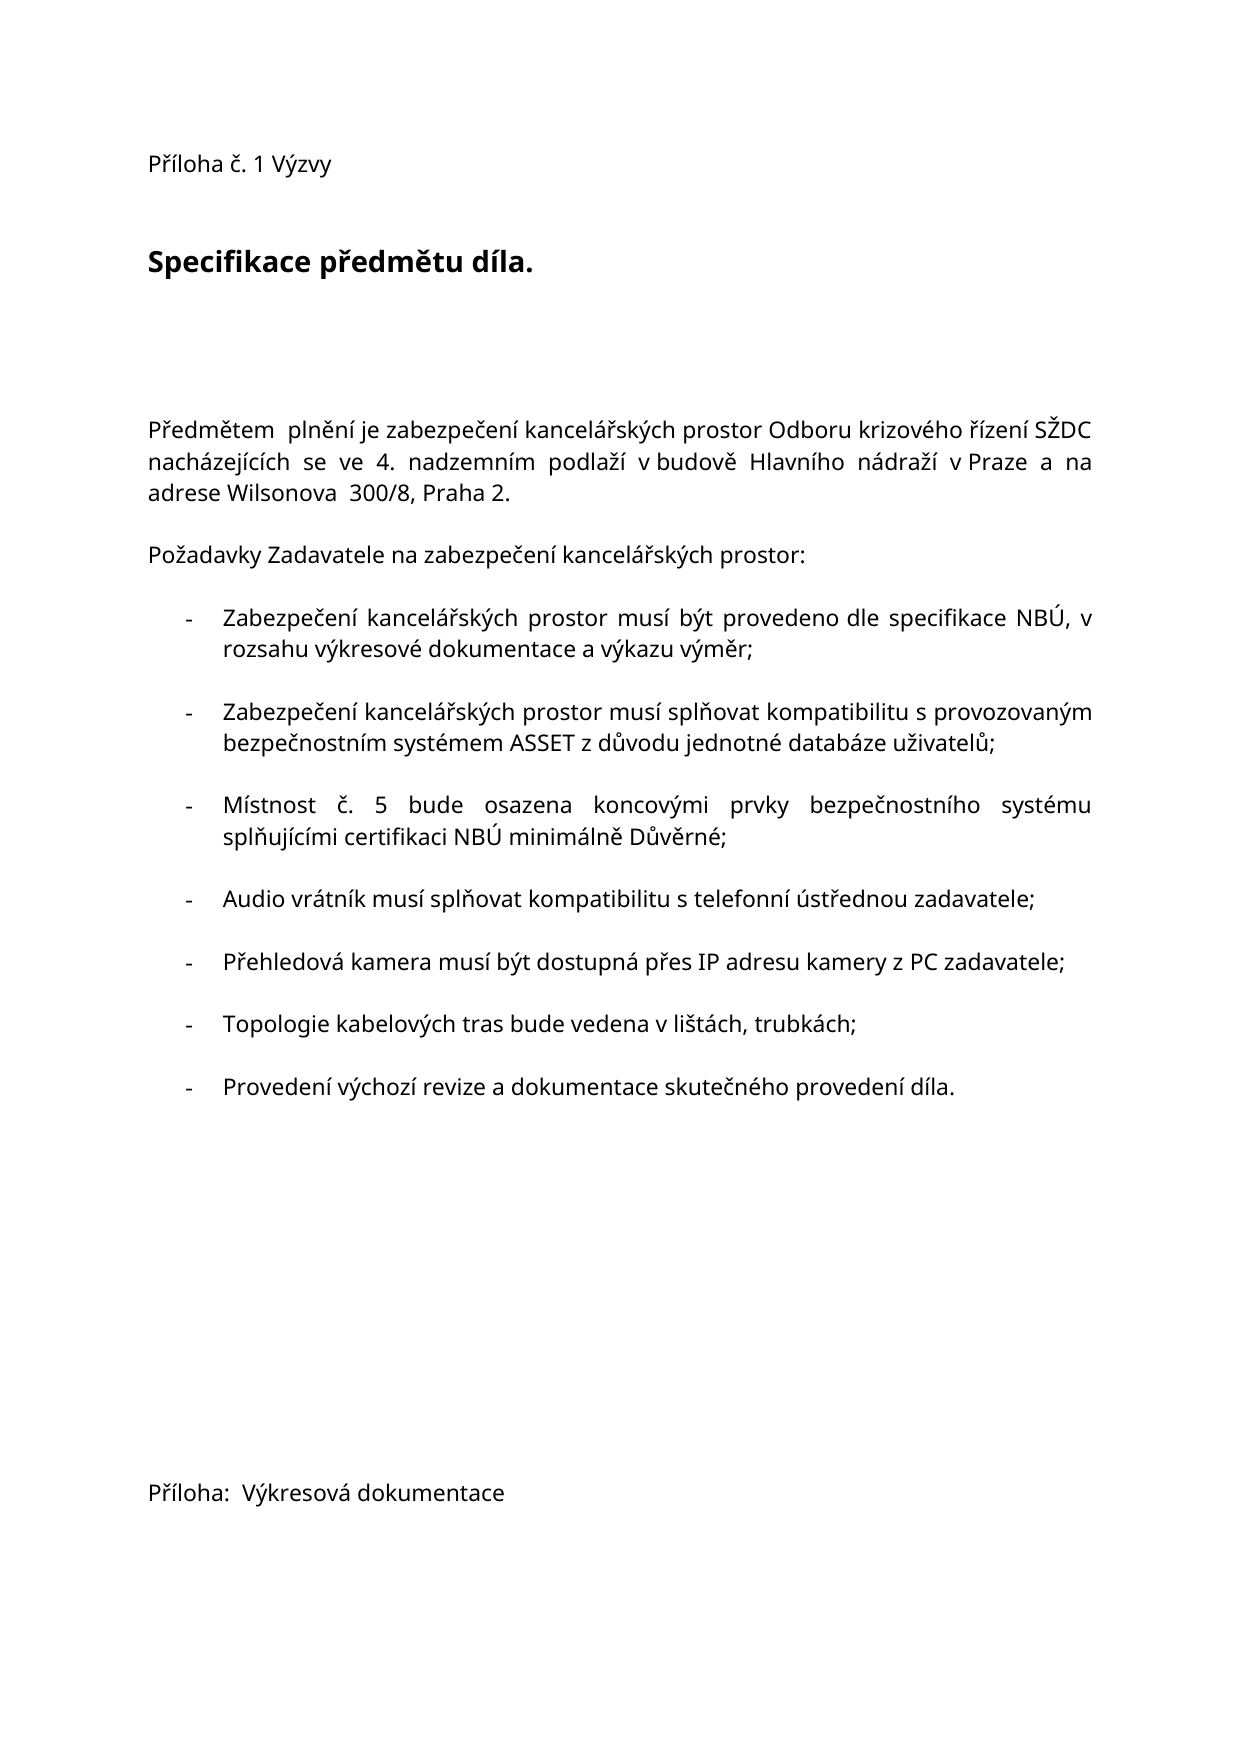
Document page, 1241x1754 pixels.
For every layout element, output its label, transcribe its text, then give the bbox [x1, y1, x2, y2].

list Audio vrátník musí splňovat kompatibilitu s telefonní ústřednou zadavatele; [185, 883, 1093, 914]
list Zabezpečení kancelářských prostor musí splňovat kompatibilitu s provozovaným bezpečnostním systémem ASSET z důvodu jednotné databáze uživatelů; [185, 696, 1093, 758]
text Příloha č. 1 Výzvy [148, 148, 1093, 179]
text Příloha: Výkresová dokumentace [148, 1477, 1093, 1508]
list Místnost č. 5 bude osazena koncovými prvky bezpečnostního systému splňujícími certifikaci NBÚ minimálně Důvěrné; [185, 789, 1093, 852]
text Požadavky Zadavatele na zabezpečení kancelářských prostor: [148, 539, 1093, 571]
list Topologie kabelových tras bude vedena v lištách, trubkách; [185, 1008, 1093, 1039]
text Specifikace předmětu díla. [148, 241, 1093, 281]
list Zabezpečení kancelářských prostor musí být provedeno dle specifikace NBÚ, v rozsahu výkresové dokumentace a výkazu výměr; [185, 602, 1093, 664]
list Provedení výchozí revize a dokumentace skutečného provedení díla. [185, 1071, 1093, 1102]
list Přehledová kamera musí být dostupná přes IP adresu kamery z PC zadavatele; [185, 946, 1093, 977]
text Předmětem plnění je zabezpečení kancelářských prostor Odboru krizového řízení SŽDC nacházejících se ve 4. nadzemním podlaží v budově Hlavního nádraží v Praze a na adrese Wilsonova 300/8, Praha 2. [148, 414, 1093, 508]
